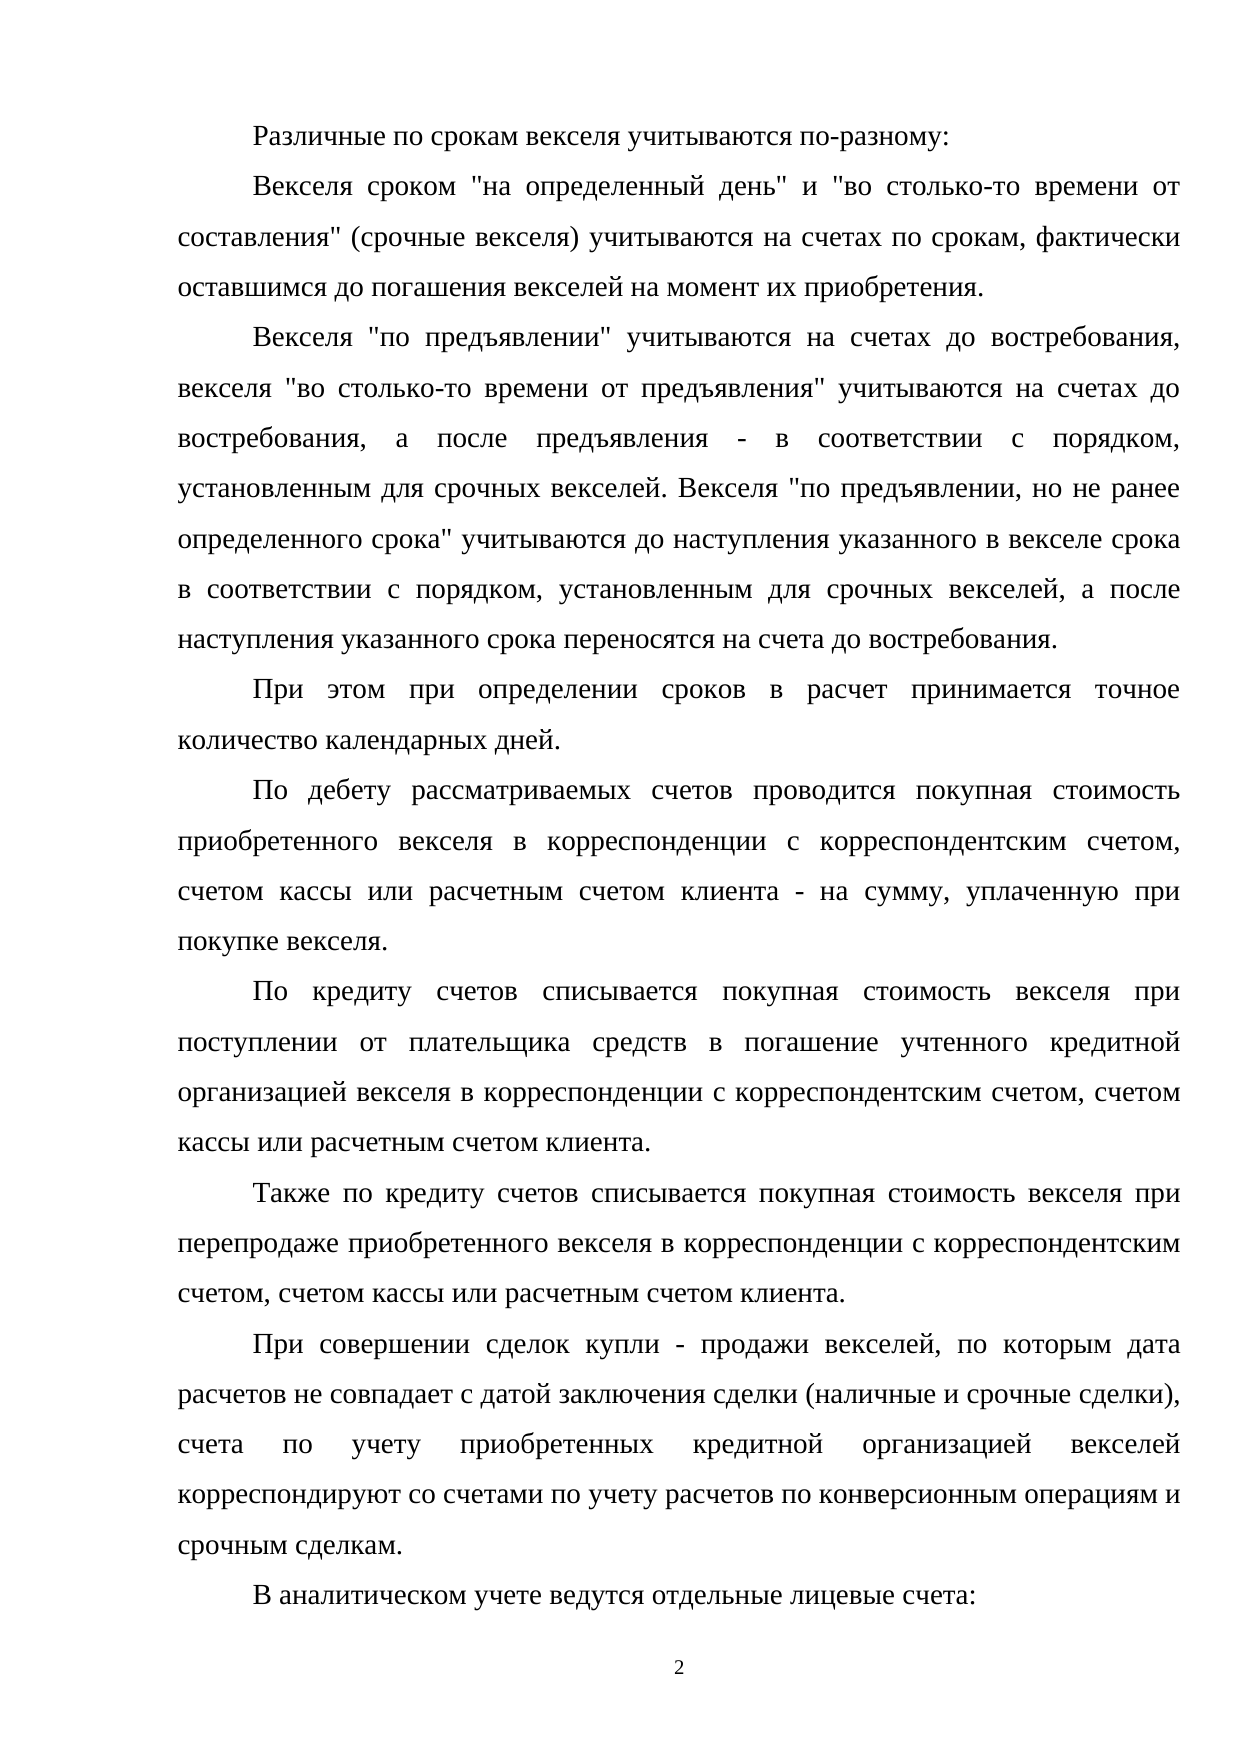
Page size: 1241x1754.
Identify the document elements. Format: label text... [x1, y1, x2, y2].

text По дебету рассматриваемых счетов проводится покупная стоимость приобретенного векселя в корреспонденции с корреспондентским счетом, счетом кассы или расчетным счетом клиента - на сумму, уплаченную при покупке векселя. [177, 772, 1181, 957]
text В аналитическом учете ведутся отдельные лицевые счета: [177, 1577, 1181, 1611]
text Различные по срокам векселя учитываются по-разному: [177, 118, 1181, 152]
text Векселя сроком "на определенный день" и "во столько-то времени от составления" (срочные векселя) учитываются на счетах по срокам, фактически оставшимся до погашения векселей на момент их приобретения. [177, 168, 1181, 303]
text Векселя "по предъявлении" учитываются на счетах до востребования, векселя "во столько-то времени от предъявления" учитываются на счетах до востребования, а после предъявления - в соответствии с порядком, установленным для срочных векселей. Векселя "по предъявлении, но не ранее определенного срока" учитываются до наступления указанного в векселе срока в соответствии с порядком, установленным для срочных векселей, а после наступления указанного срока переносятся на счета до востребования. [177, 319, 1181, 655]
text При этом при определении сроков в расчет принимается точное количество календарных дней. [177, 672, 1181, 756]
text Также по кредиту счетов списывается покупная стоимость векселя при перепродаже приобретенного векселя в корреспонденции с корреспондентским счетом, счетом кассы или расчетным счетом клиента. [177, 1175, 1181, 1309]
text При совершении сделок купли - продажи векселей, по которым дата расчетов не совпадает с датой заключения сделки (наличные и срочные сделки), счета по учету приобретенных кредитной организацией векселей корреспондируют со счетами по учету расчетов по конверсионным операциям и срочным сделкам. [177, 1326, 1181, 1561]
text По кредиту счетов списывается покупная стоимость векселя при поступлении от плательщика средств в погашение учтенного кредитной организацией векселя в корреспонденции с корреспондентским счетом, счетом кассы или расчетным счетом клиента. [177, 973, 1181, 1158]
